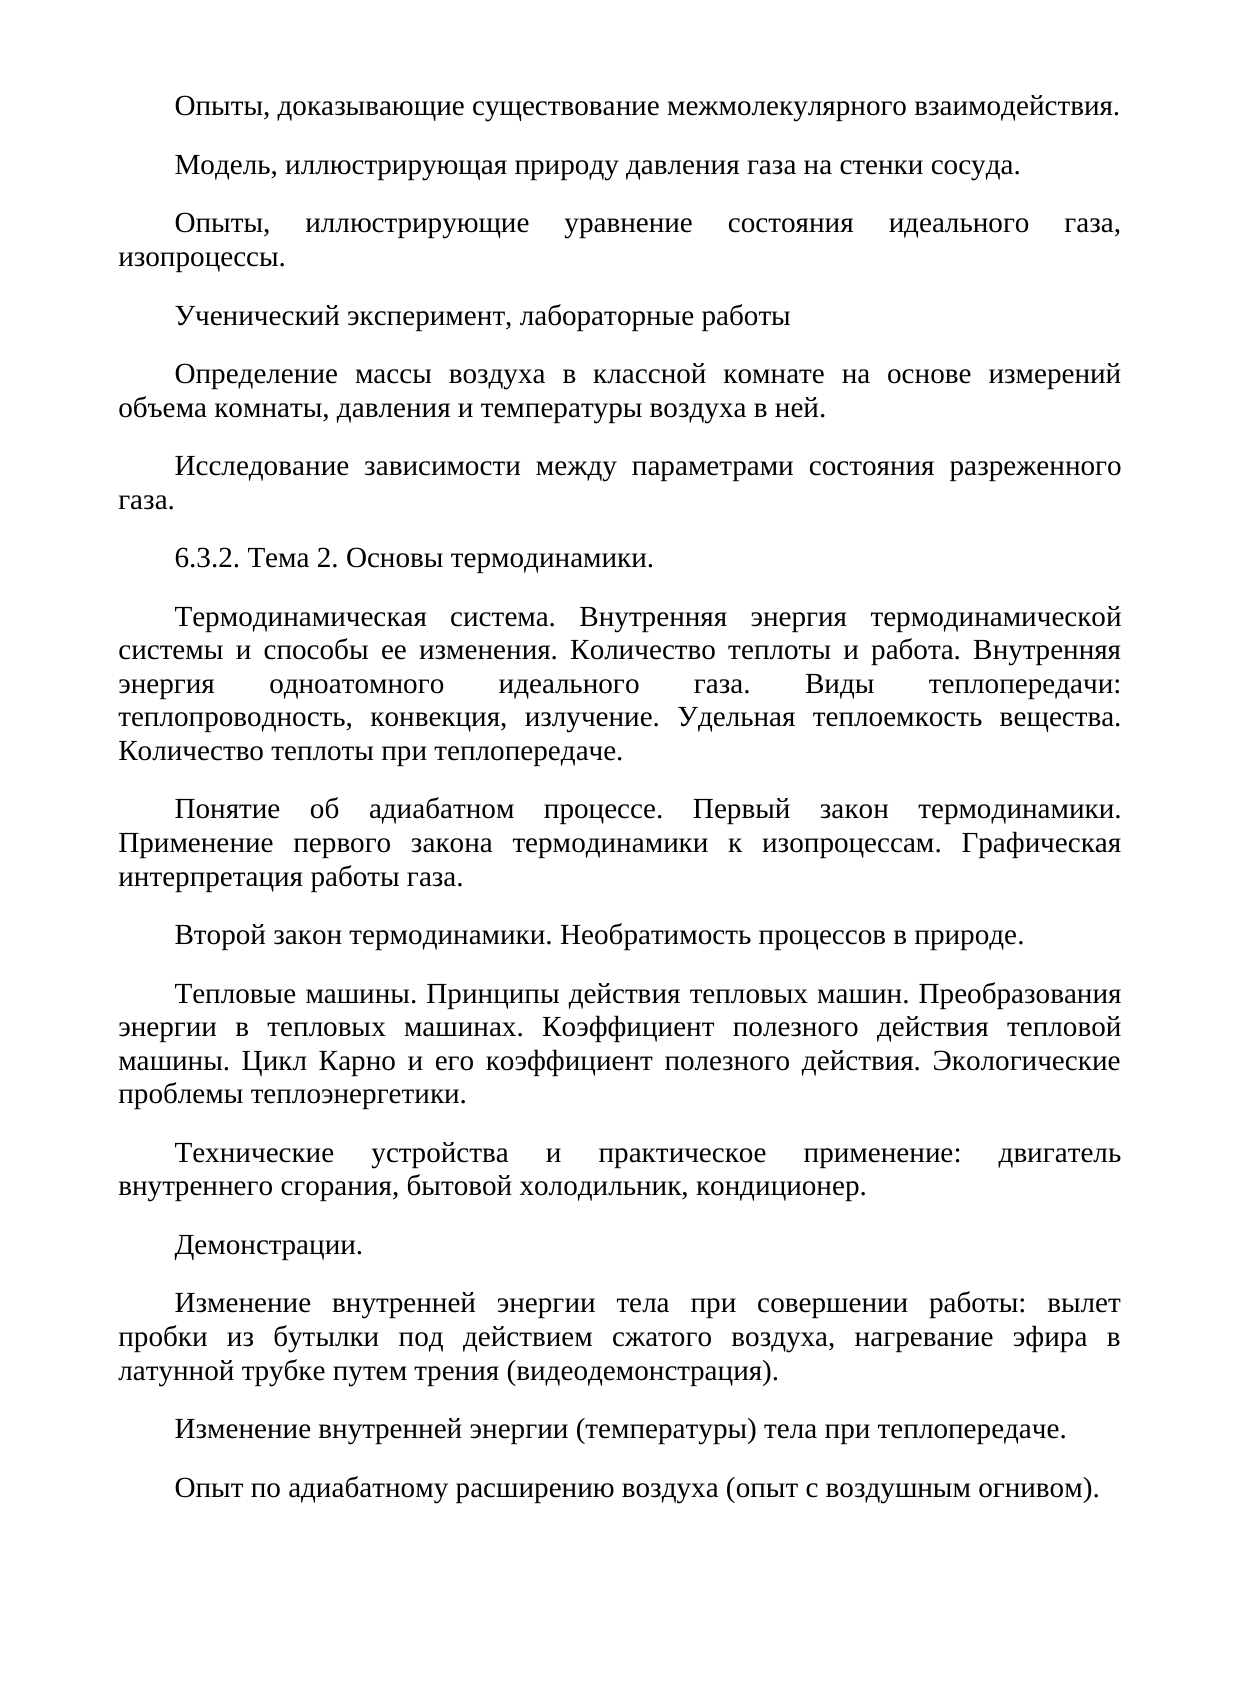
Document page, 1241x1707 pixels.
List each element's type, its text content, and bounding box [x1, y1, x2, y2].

text Технические устройства и практическое применение: двигатель внутреннего сгорания, бытовой холодильник, кондиционер. [118, 1135, 1122, 1202]
text Тепловые машины. Принципы действия тепловых машин. Преобразования энергии в тепловых машинах. Коэффициент полезного действия тепловой машины. Цикл Карно и его коэффициент полезного действия. Экологические проблемы теплоэнергетики. [118, 976, 1122, 1110]
text Исследование зависимости между параметрами состояния разреженного газа. [118, 448, 1122, 515]
text Изменение внутренней энергии (температуры) тела при теплопередаче. [118, 1411, 1122, 1445]
text Понятие об адиабатном процессе. Первый закон термодинамики. Применение первого закона термодинамики к изопроцессам. Графическая интерпретация работы газа. [118, 792, 1122, 892]
text Опыты, иллюстрирующие уравнение состояния идеального газа, изопроцессы. [118, 206, 1122, 273]
text Опыты, доказывающие существование межмолекулярного взаимодействия. [118, 88, 1122, 122]
text Модель, иллюстрирующая природу давления газа на стенки сосуда. [118, 147, 1122, 181]
text Второй закон термодинамики. Необратимость процессов в природе. [118, 917, 1122, 951]
text Определение массы воздуха в классной комнате на основе измерений объема комнаты, давления и температуры воздуха в ней. [118, 356, 1122, 423]
text 6.3.2. Тема 2. Основы термодинамики. [118, 540, 1122, 574]
text Термодинамическая система. Внутренняя энергия термодинамической системы и способы ее изменения. Количество теплоты и работа. Внутренняя энергия одноатомного идеального газа. Виды теплопередачи: теплопроводность, конвекция, излучение. Удельная теплоемкость вещества. Количество теплоты при теплопередаче. [118, 599, 1122, 767]
text Демонстрации. [118, 1227, 1122, 1261]
text Ученический эксперимент, лабораторные работы [118, 298, 1122, 331]
text Опыт по адиабатному расширению воздуха (опыт с воздушным огнивом). [118, 1470, 1122, 1503]
text Изменение внутренней энергии тела при совершении работы: вылет пробки из бутылки под действием сжатого воздуха, нагревание эфира в латунной трубке путем трения (видеодемонстрация). [118, 1286, 1122, 1386]
